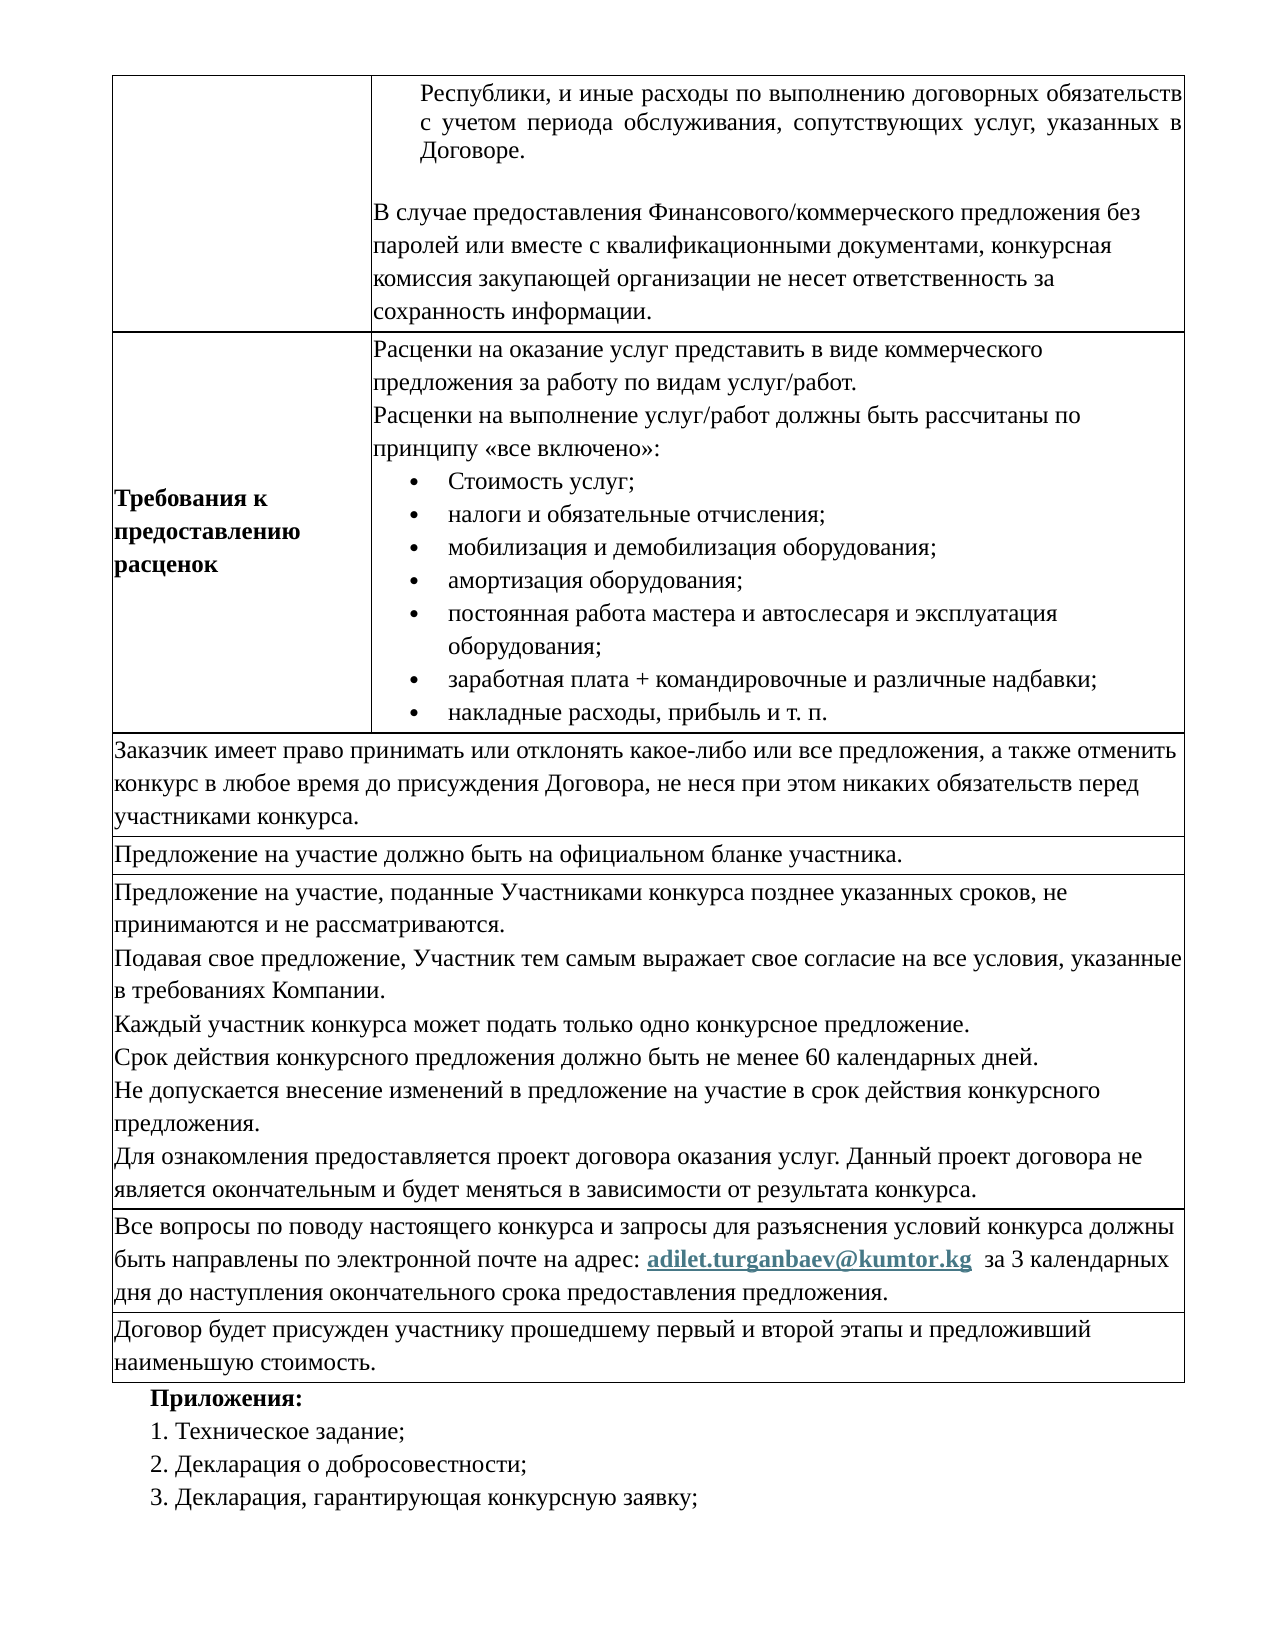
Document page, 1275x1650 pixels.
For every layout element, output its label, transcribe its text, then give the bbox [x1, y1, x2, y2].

table_cell Все вопросы по поводу настоящего конкурса и запросы для разъяснения условий конкурса должны быть направлены по электронной почте на адрес: adilet.turganbaev@kumtor.kg за 3 календарных дня до наступления окончательного срока предоставления предложения. [113, 1210, 1184, 1312]
text 2. Декларация о добросовестности; [150, 1449, 1186, 1478]
table_cell Предложение на участие должно быть на официальном бланке участника. [113, 837, 1184, 873]
table_cell Расценки на оказание услуг представить в виде коммерческого предложения за работу по видам услуг/работ. Расценки на выполнение услуг/работ должны быть рассчитаны по принципу «все включено»: Стоимость услуг; налоги и обязательные отчисления; мобилизация и демобилизация оборудования; амортизация оборудования; постоянная работа мастера и автослесаря и эксплуатация оборудования; заработная плата + командировочные и различные надбавки; накладные расходы, прибыль и т. п. [372, 333, 1184, 732]
text Приложения: [150, 1383, 1186, 1412]
text 1. Техническое задание; [150, 1416, 1186, 1445]
table_cell Договор будет присужден участнику прошедшему первый и второй этапы и предложивший наименьшую стоимость. [113, 1313, 1184, 1382]
table_cell Предложение на участие, поданные Участниками конкурса позднее указанных сроков, не принимаются и не рассматриваются. Подавая свое предложение, Участник тем самым выражает свое согласие на все условия, указанные в требованиях Компании. Каждый участник конкурса может подать только одно конкурсное предложение. Срок действия конкурсного предложения должно быть не менее 60 календарных дней. Не допускается внесение изменений в предложение на участие в срок действия конкурсного предложения. Для ознакомления предоставляется проект договора оказания услуг. Данный проект договора не является окончательным и будет меняться в зависимости от результата конкурса. [113, 875, 1184, 1208]
text 3. Декларация, гарантирующая конкурсную заявку; [150, 1482, 1186, 1511]
table_cell Заказчик имеет право принимать или отклонять какое-либо или все предложения, а также отменить конкурс в любое время до присуждения Договора, не неся при этом никаких обязательств перед участниками конкурса. [113, 734, 1184, 836]
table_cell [372, 76, 1184, 331]
table_cell Требования к предоставлению расценок [113, 333, 371, 732]
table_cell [113, 76, 371, 331]
